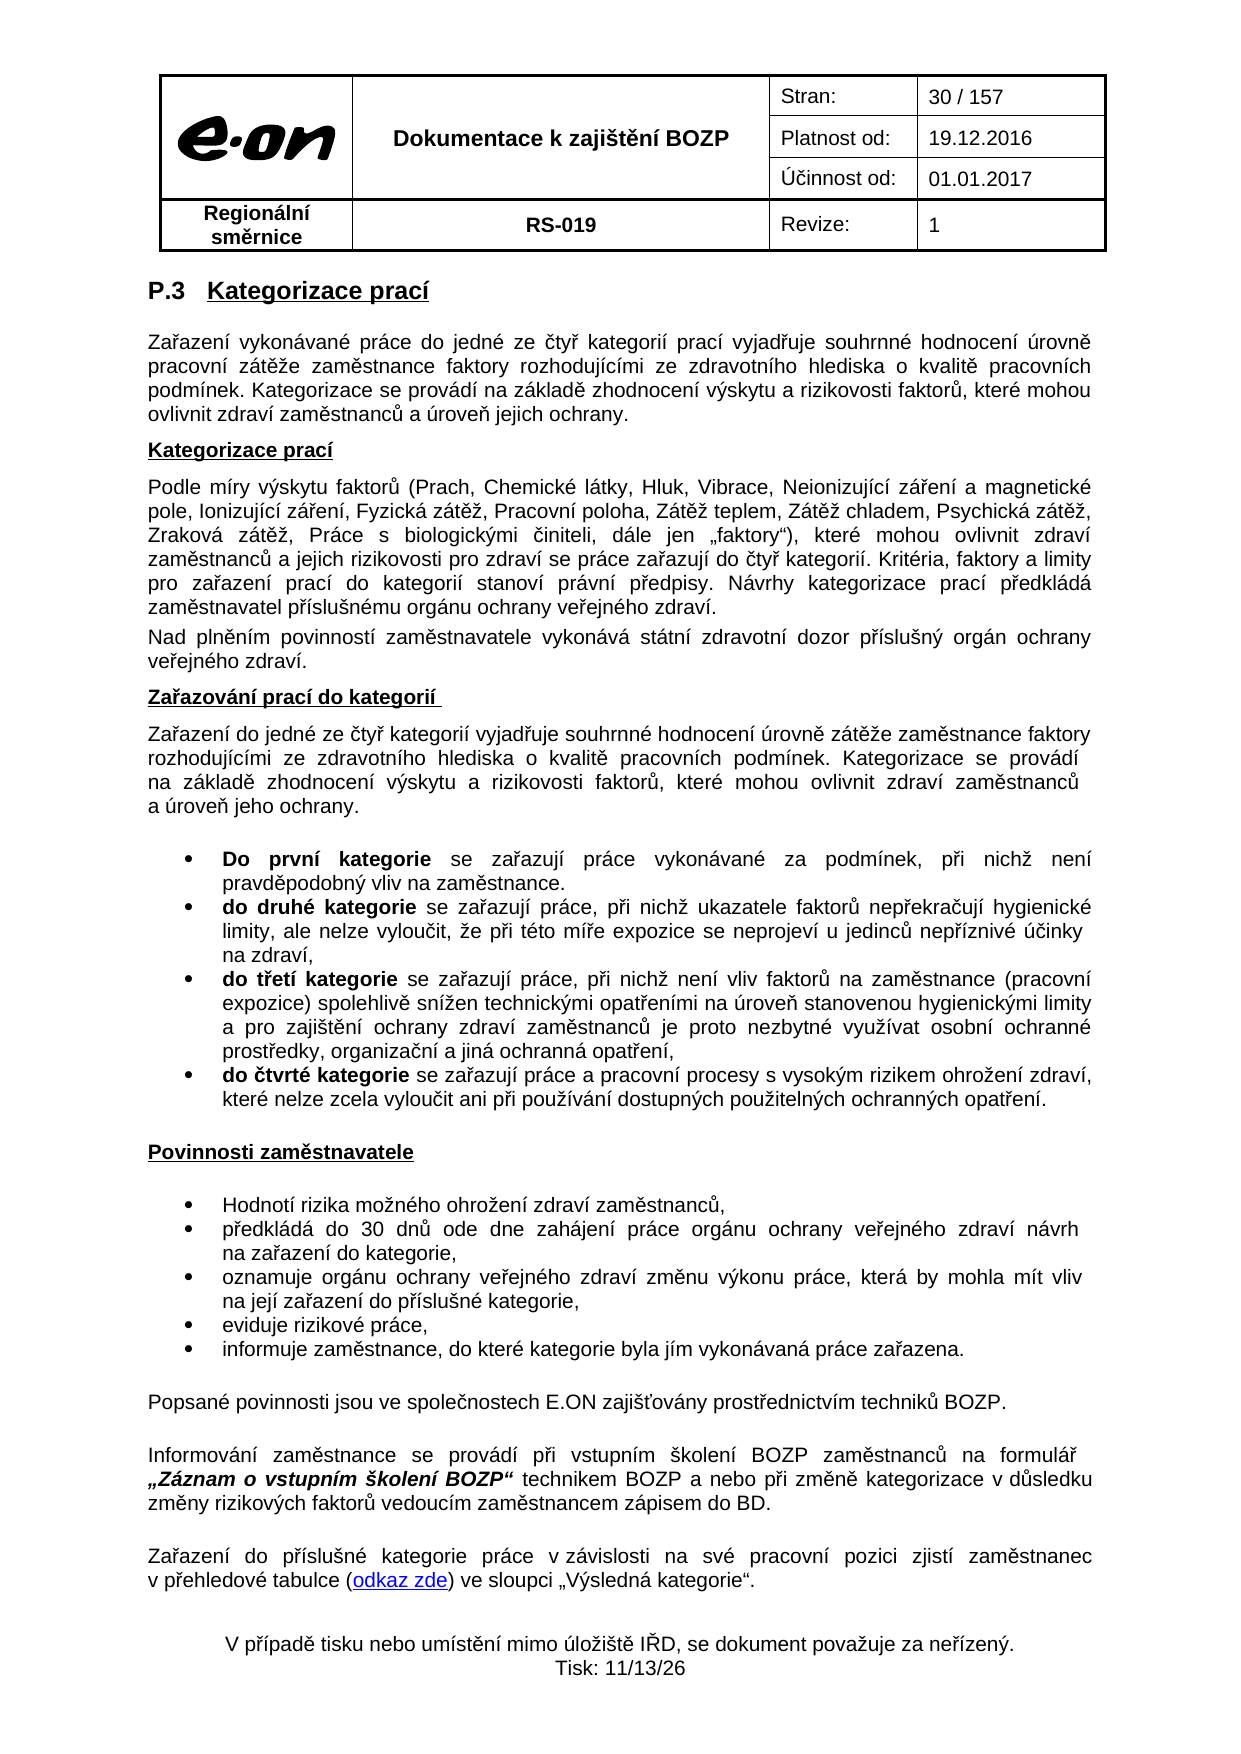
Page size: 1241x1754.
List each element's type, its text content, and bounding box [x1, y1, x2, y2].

list eviduje rizikové práce, [185, 1313, 1092, 1337]
text Popsané povinnosti jsou ve společnostech E.ON zajišťovány prostřednictvím techniků BOZP. [148, 1390, 1092, 1414]
text Zařazení do příslušné kategorie práce v závislosti na své pracovní pozici zjistí zaměstnanec v přehledové tabulce (odkaz zde) ve sloupci „Výsledná kategorie“. [148, 1544, 1092, 1592]
text Kategorizace prací [148, 276, 1092, 305]
list informuje zaměstnance, do které kategorie byla jím vykonávaná práce zařazena. [185, 1337, 1092, 1361]
text Zařazení vykonávané práce do jedné ze čtyř kategorií prací vyjadřuje souhrnné hodnocení úrovně pracovní zátěže zaměstnance faktory rozhodujícími ze zdravotního hlediska o kvalitě pracovních podmínek. Kategorizace se provádí na základě zhodnocení výskytu a rizikovosti faktorů, které mohou ovlivnit zdraví zaměstnanců a úroveň jejich ochrany. [148, 330, 1092, 426]
text Nad plněním povinností zaměstnavatele vykonává státní zdravotní dozor příslušný orgán ochrany veřejného zdraví. [148, 625, 1092, 673]
text Podle míry výskytu faktorů (Prach, Chemické látky, Hluk, Vibrace, Neionizující záření a magnetické pole, Ionizující záření, Fyzická zátěž, Pracovní poloha, Zátěž teplem, Zátěž chladem, Psychická zátěž, Zraková zátěž, Práce s biologickými činiteli, dále jen „faktory“), které mohou ovlivnit zdraví zaměstnanců a jejich rizikovosti pro zdraví se práce zařazují do čtyř kategorií. Kritéria, faktory a limity pro zařazení prací do kategorií stanoví právní předpisy. Návrhy kategorizace prací předkládá zaměstnavatel příslušnému orgánu ochrany veřejného zdraví. [148, 475, 1092, 618]
text Informování zaměstnance se provádí při vstupním školení BOZP zaměstnanců na formulář „Záznam o vstupním školení BOZP“ technikem BOZP a nebo při změně kategorizace v důsledku změny rizikových faktorů vedoucím zaměstnancem zápisem do BD. [148, 1443, 1092, 1515]
title Povinnosti zaměstnavatele [148, 1140, 1092, 1164]
text Zařazení do jedné ze čtyř kategorií vyjadřuje souhrnné hodnocení úrovně zátěže zaměstnance faktory rozhodujícími ze zdravotního hlediska o kvalitě pracovních podmínek. Kategorizace se provádí na základě zhodnocení výskytu a rizikovosti faktorů, které mohou ovlivnit zdraví zaměstnanců a úroveň jeho ochrany. [148, 722, 1092, 817]
list předkládá do 30 dnů ode dne zahájení práce orgánu ochrany veřejného zdraví návrh na zařazení do kategorie, [185, 1217, 1092, 1265]
list do třetí kategorie se zařazují práce, při nichž není vliv faktorů na zaměstnance (pracovní expozice) spolehlivě snížen technickými opatřeními na úroveň stanovenou hygienickými limity a pro zajištění ochrany zdraví zaměstnanců je proto nezbytné využívat osobní ochranné prostředky, organizační a jiná ochranná opatření, [185, 967, 1092, 1062]
list Do první kategorie se zařazují práce vykonávané za podmínek, při nichž není pravděpodobný vliv na zaměstnance. [185, 847, 1092, 894]
list do druhé kategorie se zařazují práce, při nichž ukazatele faktorů nepřekračují hygienické limity, ale nelze vyloučit, že při této míře expozice se neprojeví u jedinců nepříznivé účinky na zdraví, [185, 894, 1092, 967]
list oznamuje orgánu ochrany veřejného zdraví změnu výkonu práce, která by mohla mít vliv na její zařazení do příslušné kategorie, [185, 1265, 1092, 1313]
list Hodnotí rizika možného ohrožení zdraví zaměstnanců, [185, 1193, 1092, 1217]
title Kategorizace prací [148, 438, 1092, 462]
title Zařazování prací do kategorií [148, 685, 1092, 709]
list do čtvrté kategorie se zařazují práce a pracovní procesy s vysokým rizikem ohrožení zdraví, které nelze zcela vyloučit ani při používání dostupných použitelných ochranných opatření. [185, 1062, 1092, 1111]
